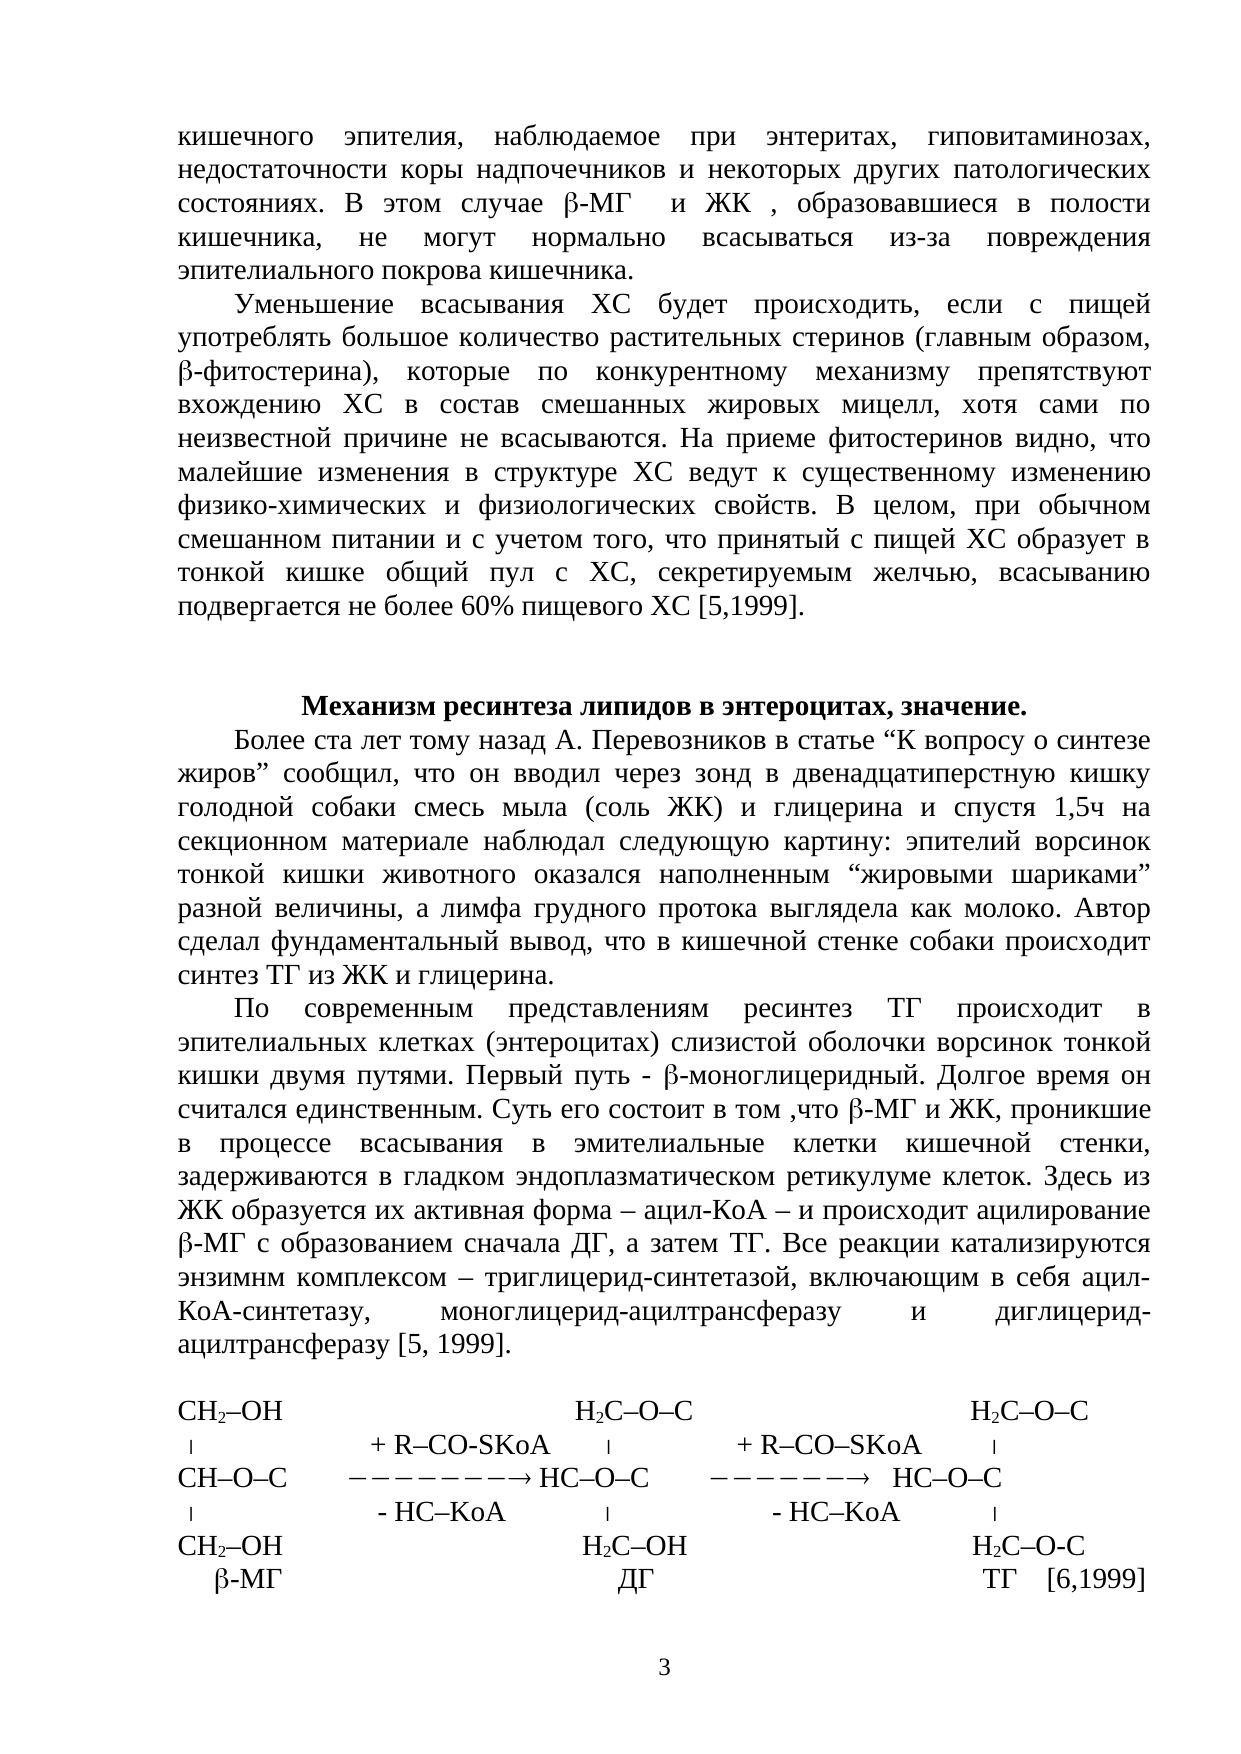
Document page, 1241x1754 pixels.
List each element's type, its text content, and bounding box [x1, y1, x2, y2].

text - HC–KoA - HC–KoA [177, 1494, 1152, 1528]
text Более ста лет тому назад А. Перевозников в статье “К вопросу о синтезе жиров” сообщил, что он вводил через зонд в двенадцатиперстную кишку голодной собаки смесь мыла (соль ЖК) и глицерина и спустя 1,5ч на секционном материале наблюдал следующую картину: эпителий ворсинок тонкой кишки животного оказался наполненным “жировыми шариками” разной величины, а лимфа грудного протока выглядела как молоко. Автор сделал фундаментальный вывод, что в кишечной стенке собаки происходит синтез ТГ из ЖК и глицерина. [177, 722, 1152, 990]
text Механизм ресинтеза липидов в энтероцитах, значение. [177, 688, 1152, 722]
text CH2–OH H2C–O–C Н2С–О–С [177, 1393, 1152, 1427]
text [177, 118, 1152, 286]
text CH–O–C HC–O–C НС–О–С [177, 1460, 1152, 1494]
text + R–CO-SKoA + R–CO–SKoA [177, 1427, 1152, 1460]
text Уменьшение всасывания ХС будет происходить, если с пищей употреблять большое количество растительных стеринов (главным образом, -фитостерина), которые по конкурентному механизму препятствуют вхождению ХС в состав смешанных жировых мицелл, хотя сами по неизвестной причине не всасываются. На приеме фитостеринов видно, что малейшие изменения в структуре ХС ведут к существенному изменению физико-химических и физиологических свойств. В целом, при обычном смешанном питании и с учетом того, что принятый с пищей ХС образует в тонкой кишке общий пул с ХС, секретируемым желчью, всасыванию подвергается не более 60% пищевого ХС [5,1999]. [177, 286, 1152, 621]
text По современным представлениям ресинтез ТГ происходит в эпителиальных клетках (энтероцитах) слизистой оболочки ворсинок тонкой кишки двумя путями. Первый путь - -моноглицеридный. Долгое время он считался единственным. Суть его состоит в том ,что -МГ и ЖК, проникшие в процессе всасывания в эмителиальные клетки кишечной стенки, задерживаются в гладком эндоплазматическом ретикулуме клеток. Здесь из ЖК образуется их активная форма – ацил-КоА – и происходит ацилирование -МГ с образованием сначала ДГ, а затем ТГ. Все реакции катализируются энзимнм комплексом – триглицерид-синтетазой, включающим в себя ацил-КоА-синтетазу, моноглицерид-ацилтрансферазу и диглицерид-ацилтрансферазу [5, 1999]. [177, 990, 1152, 1360]
text CH2–OH H2C–OH Н2С–О-С [177, 1528, 1152, 1561]
text -МГ ДГ ТГ [6,1999] [177, 1561, 1152, 1595]
